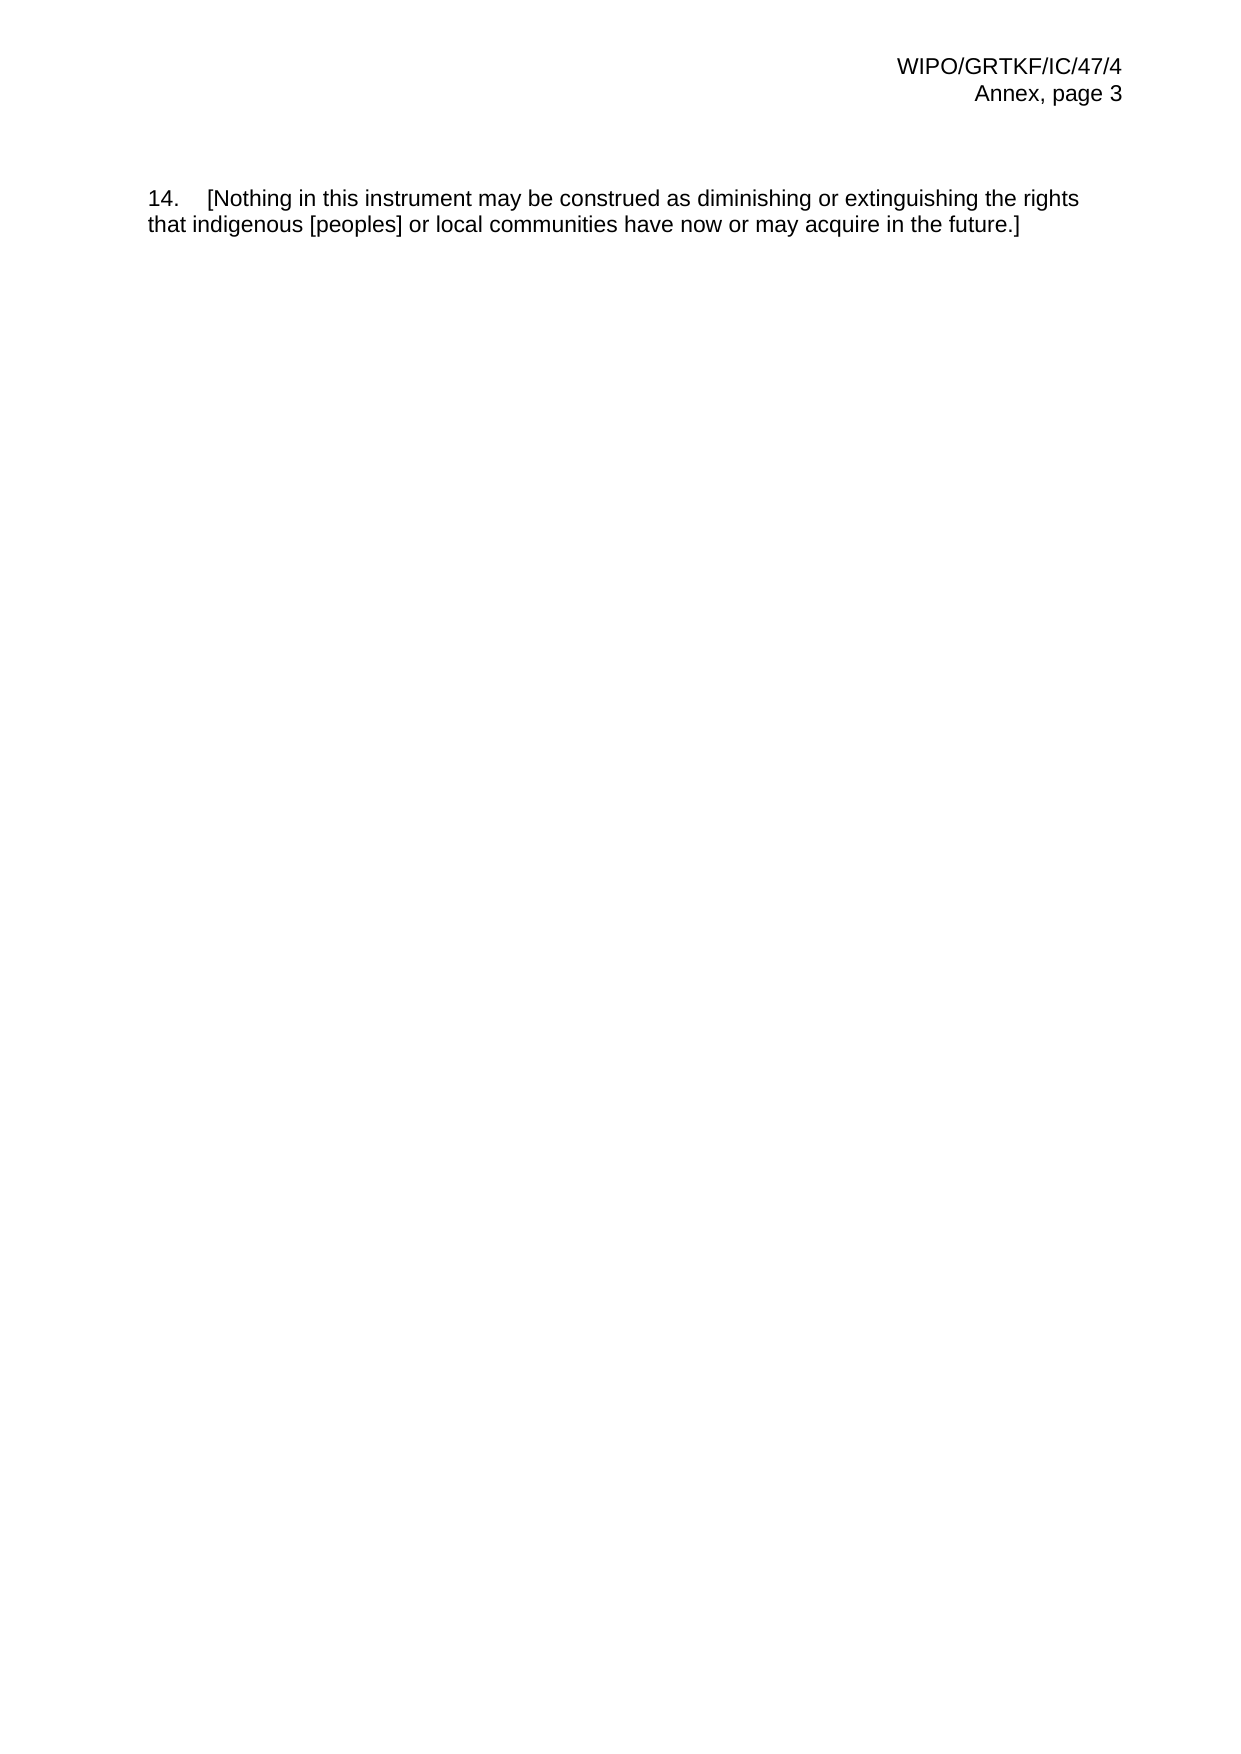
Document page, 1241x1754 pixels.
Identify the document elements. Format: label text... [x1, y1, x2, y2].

list [Nothing in this instrument may be construed as diminishing or extinguishing the rights that indigenous [peoples] or local communities have now or may acquire in the future.] [148, 185, 1122, 238]
